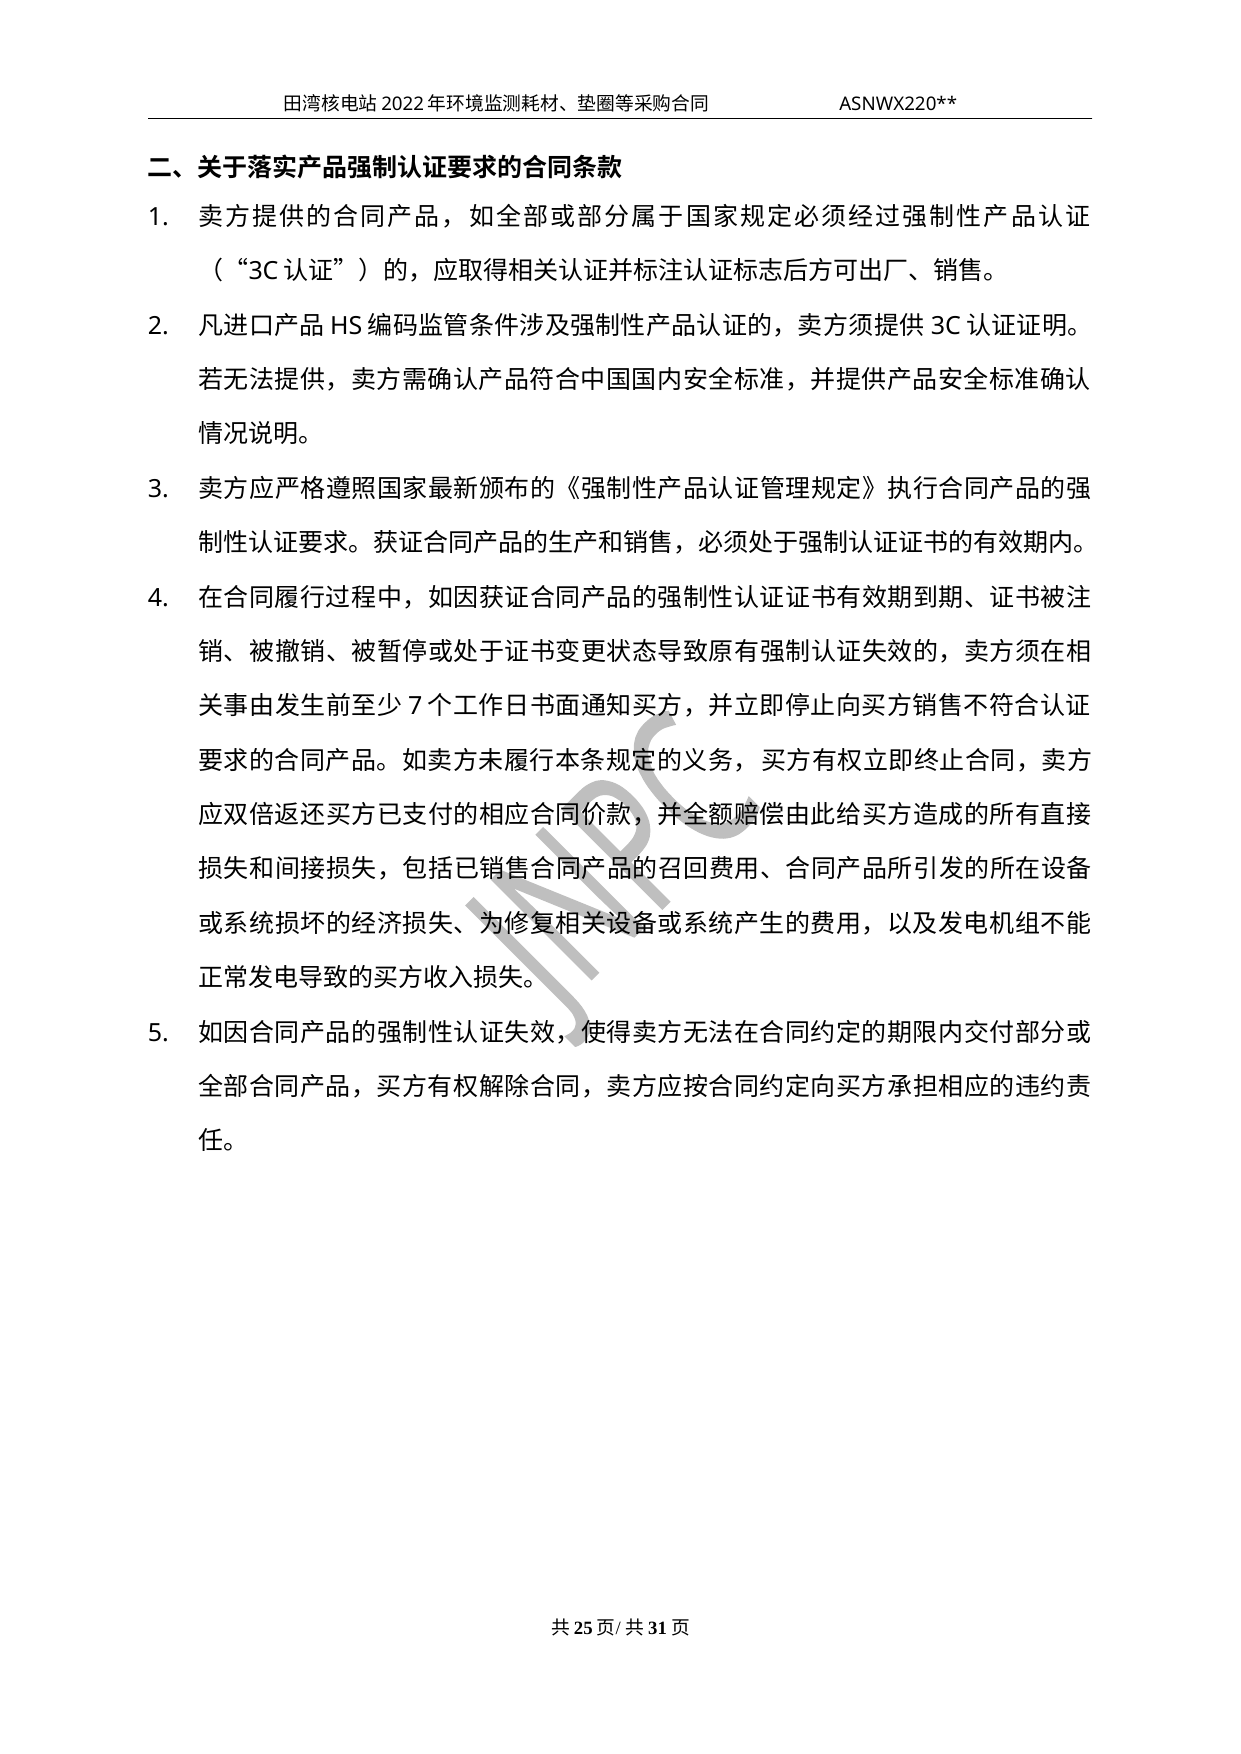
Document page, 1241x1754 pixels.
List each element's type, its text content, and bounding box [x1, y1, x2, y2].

list 凡进口产品HS编码监管条件涉及强制性产品认证的，卖方须提供3C认证证明。若无法提供，卖方需确认产品符合中国国内安全标准，并提供产品安全标准确认情况说明。 [148, 305, 1092, 450]
list 卖方提供的合同产品，如全部或部分属于国家规定必须经过强制性产品认证（“3C认证”）的，应取得相关认证并标注认证标志后方可出厂、销售。 [148, 196, 1092, 287]
list 卖方应严格遵照国家最新颁布的《强制性产品认证管理规定》执行合同产品的强制性认证要求。获证合同产品的生产和销售，必须处于强制认证证书的有效期内。 [148, 468, 1092, 559]
list 在合同履行过程中，如因获证合同产品的强制性认证证书有效期到期、证书被注销、被撤销、被暂停或处于证书变更状态导致原有强制认证失效的，卖方须在相关事由发生前至少7个工作日书面通知买方，并立即停止向买方销售不符合认证要求的合同产品。如卖方未履行本条规定的义务，买方有权立即终止合同，卖方应双倍返还买方已支付的相应合同价款，并全额赔偿由此给买方造成的所有直接损失和间接损失，包括已销售合同产品的召回费用、合同产品所引发的所在设备或系统损坏的经济损失、为修复相关设备或系统产生的费用，以及发电机组不能正常发电导致的买方收入损失。 [148, 577, 1092, 994]
text 二、关于落实产品强制认证要求的合同条款 [148, 148, 1092, 184]
list 如因合同产品的强制性认证失效，使得卖方无法在合同约定的期限内交付部分或全部合同产品，买方有权解除合同，卖方应按合同约定向买方承担相应的违约责任。 [148, 1012, 1092, 1157]
